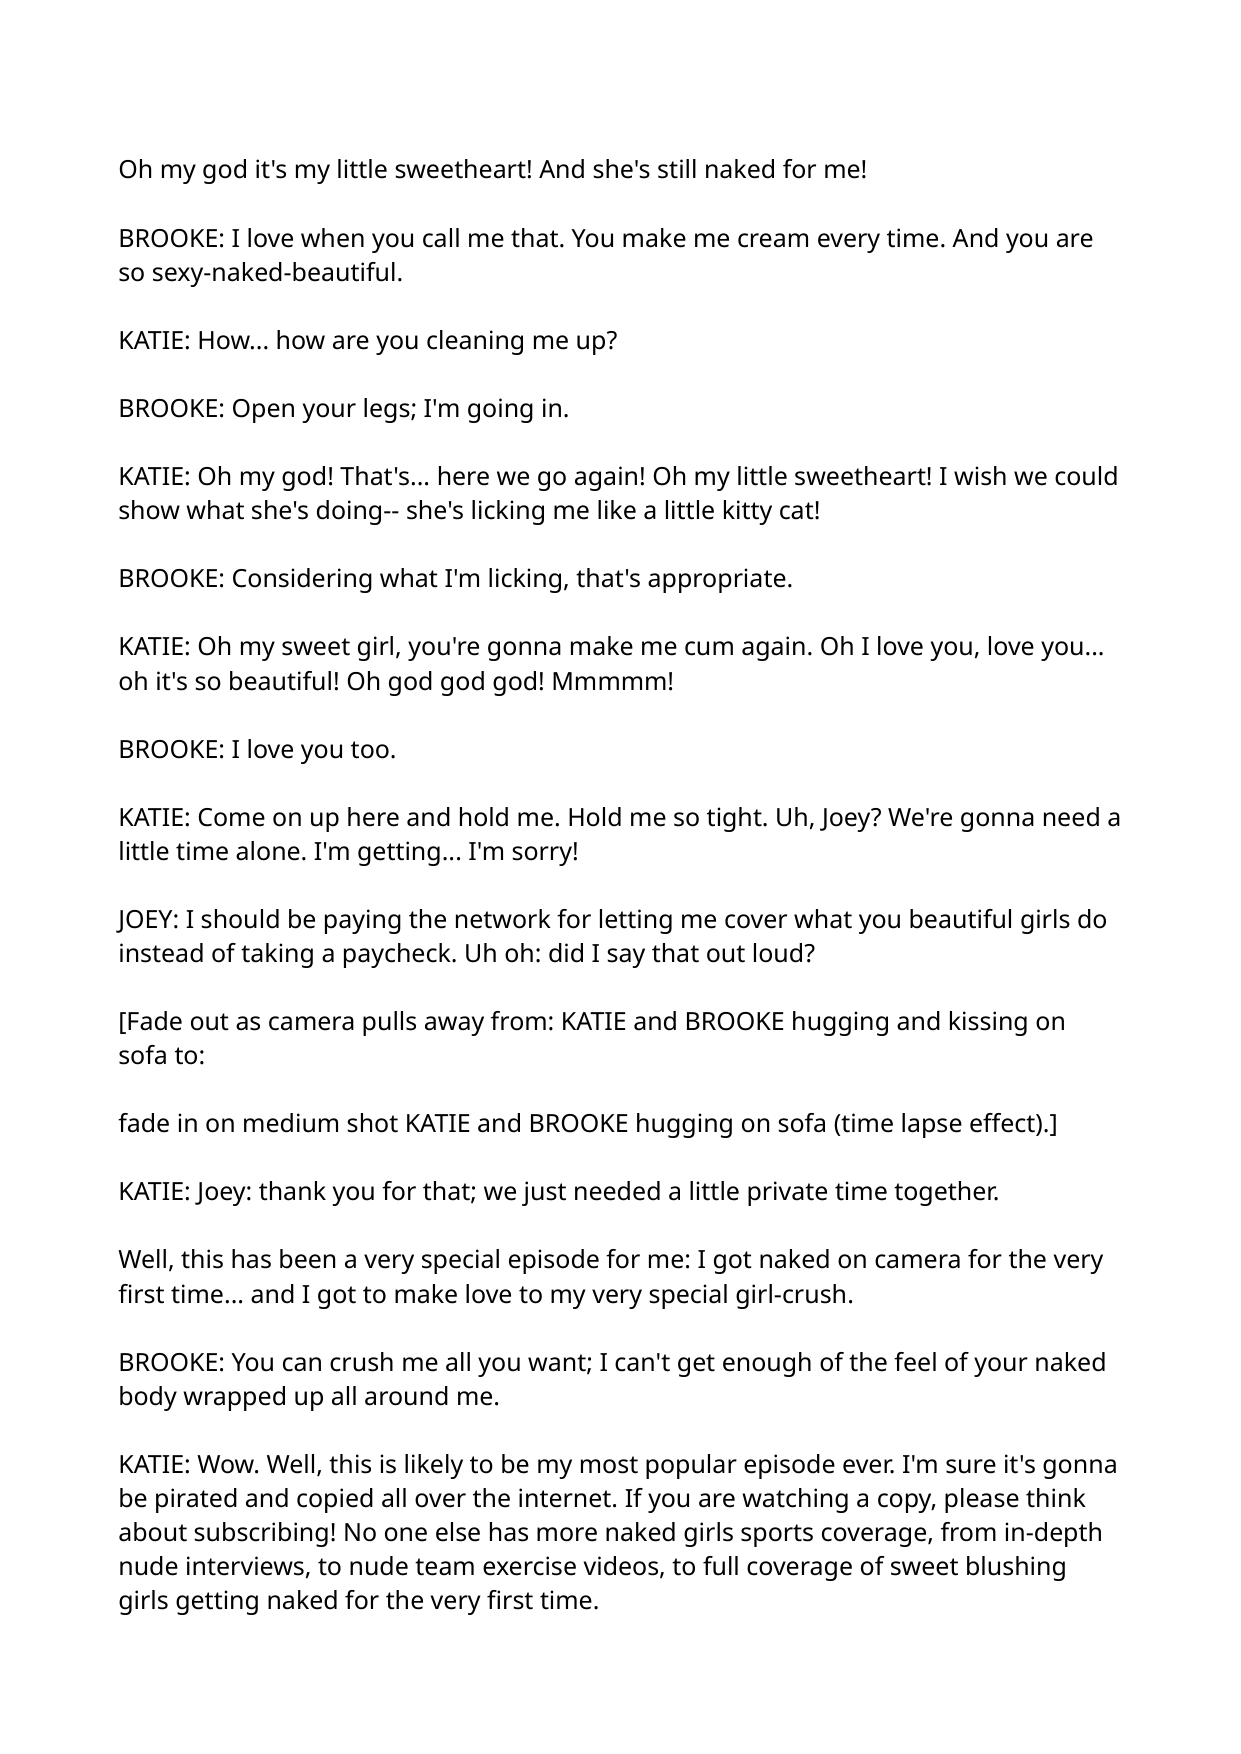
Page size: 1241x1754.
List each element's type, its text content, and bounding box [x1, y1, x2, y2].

text KATIE: Joey: thank you for that; we just needed a little private time together. [118, 1174, 1122, 1208]
text Well, this has been a very special episode for me: I got naked on camera for the very first time... and I got to make love to my very special girl-crush. [118, 1242, 1122, 1310]
text BROOKE: I love when you call me that. You make me cream every time. And you are so sexy-naked-beautiful. [118, 220, 1122, 288]
text KATIE: Wow. Well, this is likely to be my most popular episode ever. I'm sure it's gonna be pirated and copied all over the internet. If you are watching a copy, please think about subscribing! No one else has more naked girls sports coverage, from in-depth nude interviews, to nude team exercise videos, to full coverage of sweet blushing girls getting naked for the very first time. [118, 1447, 1122, 1617]
text KATIE: How... how are you cleaning me up? [118, 322, 1122, 357]
text BROOKE: Considering what I'm licking, that's appropriate. [118, 561, 1122, 595]
text KATIE: Oh my sweet girl, you're gonna make me cum again. Oh I love you, love you... oh it's so beautiful! Oh god god god! Mmmmm! [118, 629, 1122, 697]
text JOEY: I should be paying the network for letting me cover what you beautiful girls do instead of taking a paycheck. Uh oh: did I say that out loud? [118, 902, 1122, 970]
text BROOKE: You can crush me all you want; I can't get enough of the feel of your naked body wrapped up all around me. [118, 1344, 1122, 1412]
text [Fade out as camera pulls away from: KATIE and BROOKE hugging and kissing on sofa to: [118, 1004, 1122, 1072]
text fade in on medium shot KATIE and BROOKE hugging on sofa (time lapse effect).] [118, 1106, 1122, 1140]
text KATIE: Oh my god! That's... here we go again! Oh my little sweetheart! I wish we could show what she's doing-- she's licking me like a little kitty cat! [118, 459, 1122, 527]
text Oh my god it's my little sweetheart! And she's still naked for me! [118, 152, 1122, 186]
text BROOKE: Open your legs; I'm going in. [118, 391, 1122, 425]
text BROOKE: I love you too. [118, 731, 1122, 765]
text KATIE: Come on up here and hold me. Hold me so tight. Uh, Joey? We're gonna need a little time alone. I'm getting... I'm sorry! [118, 799, 1122, 867]
